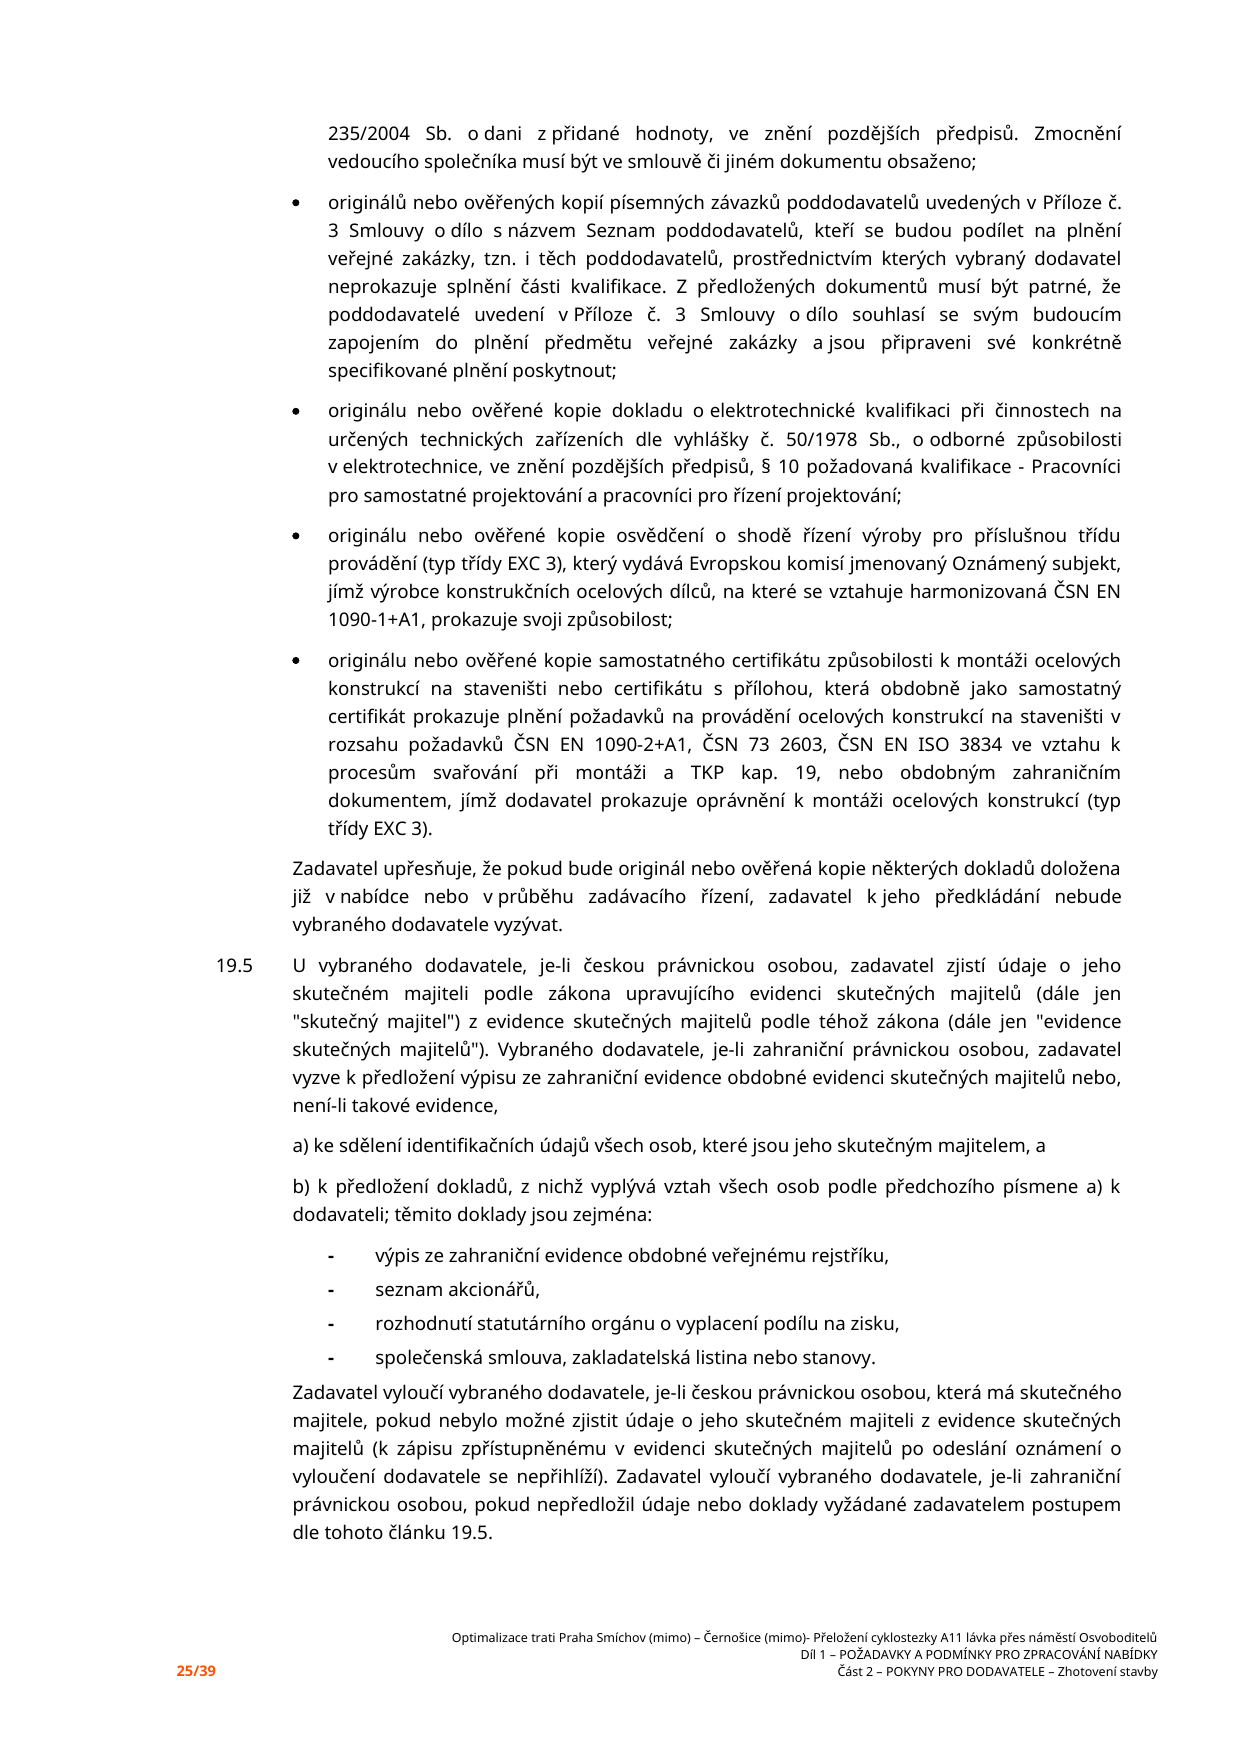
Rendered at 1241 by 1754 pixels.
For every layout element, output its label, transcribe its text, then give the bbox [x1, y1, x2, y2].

text b) k předložení dokladů, z nichž vyplývá vztah všech osob podle předchozího písmene a) k dodavateli; těmito doklady jsou zejména: [292, 1173, 1122, 1227]
text originálu nebo ověřené kopie samostatného certifikátu způsobilosti k montáži ocelových konstrukcí na staveništi nebo certifikátu s přílohou, která obdobně jako samostatný certifikát prokazuje plnění požadavků na provádění ocelových konstrukcí na staveništi v rozsahu požadavků ČSN EN 1090-2+A1, ČSN 73 2603, ČSN EN ISO 3834 ve vztahu k procesům svařování při montáži a TKP kap. 19, nebo obdobným zahraničním dokumentem, jímž dodavatel prokazuje oprávnění k montáži ocelových konstrukcí (typ třídy EXC 3). [292, 647, 1122, 841]
text a) ke sdělení identifikačních údajů všech osob, které jsou jeho skutečným majitelem, a [292, 1133, 1122, 1158]
text výpis ze zahraniční evidence obdobné veřejnému rejstříku, [328, 1242, 1122, 1267]
text U vybraného dodavatele, je-li českou právnickou osobou, zadavatel zjistí údaje o jeho skutečném majiteli podle zákona upravujícího evidenci skutečných majitelů (dále jen "skutečný majitel") z evidence skutečných majitelů podle téhož zákona (dále jen "evidence skutečných majitelů"). Vybraného dodavatele, je-li zahraniční právnickou osobou, zadavatel vyzve k předložení výpisu ze zahraniční evidence obdobné evidenci skutečných majitelů nebo, není-li takové evidence, [216, 952, 1122, 1118]
text společenská smlouva, zakladatelská listina nebo stanovy. [328, 1345, 1122, 1370]
text rozhodnutí statutárního orgánu o vyplacení podílu na zisku, [328, 1310, 1122, 1336]
text Zadavatel upřesňuje, že pokud bude originál nebo ověřená kopie některých dokladů doložena již v nabídce nebo v průběhu zadávacího řízení, zadavatel k jeho předkládání nebude vybraného dodavatele vyzývat. [292, 856, 1122, 937]
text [292, 121, 1122, 174]
text originálu nebo ověřené kopie dokladu o elektrotechnické kvalifikaci při činnostech na určených technických zařízeních dle vyhlášky č. 50/1978 Sb., o odborné způsobilosti v elektrotechnice, ve znění pozdějších předpisů, § 10 požadovaná kvalifikace - Pracovníci pro samostatné projektování a pracovníci pro řízení projektování; [292, 398, 1122, 507]
text seznam akcionářů, [328, 1276, 1122, 1302]
text Zadavatel vyloučí vybraného dodavatele, je-li českou právnickou osobou, která má skutečného majitele, pokud nebylo možné zjistit údaje o jeho skutečném majiteli z evidence skutečných majitelů (k zápisu zpřístupněnému v evidenci skutečných majitelů po odeslání oznámení o vyloučení dodavatele se nepřihlíží). Zadavatel vyloučí vybraného dodavatele, je-li zahraniční právnickou osobou, pokud nepředložil údaje nebo doklady vyžádané zadavatelem postupem dle tohoto článku 19.5. [292, 1379, 1122, 1544]
text originálů nebo ověřených kopií písemných závazků poddodavatelů uvedených v Příloze č. 3 Smlouvy o dílo s názvem Seznam poddodavatelů, kteří se budou podílet na plnění veřejné zakázky, tzn. i těch poddodavatelů, prostřednictvím kterých vybraný dodavatel neprokazuje splnění části kvalifikace. Z předložených dokumentů musí být patrné, že poddodavatelé uvedení v Příloze č. 3 Smlouvy o dílo souhlasí se svým budoucím zapojením do plnění předmětu veřejné zakázky a jsou připraveni své konkrétně specifikované plnění poskytnout; [292, 189, 1122, 383]
text originálu nebo ověřené kopie osvědčení o shodě řízení výroby pro příslušnou třídu provádění (typ třídy EXC 3), který vydává Evropskou komisí jmenovaný Oznámený subjekt, jímž výrobce konstrukčních ocelových dílců, na které se vztahuje harmonizovaná ČSN EN 1090-1+A1, prokazuje svoji způsobilost; [292, 522, 1122, 632]
